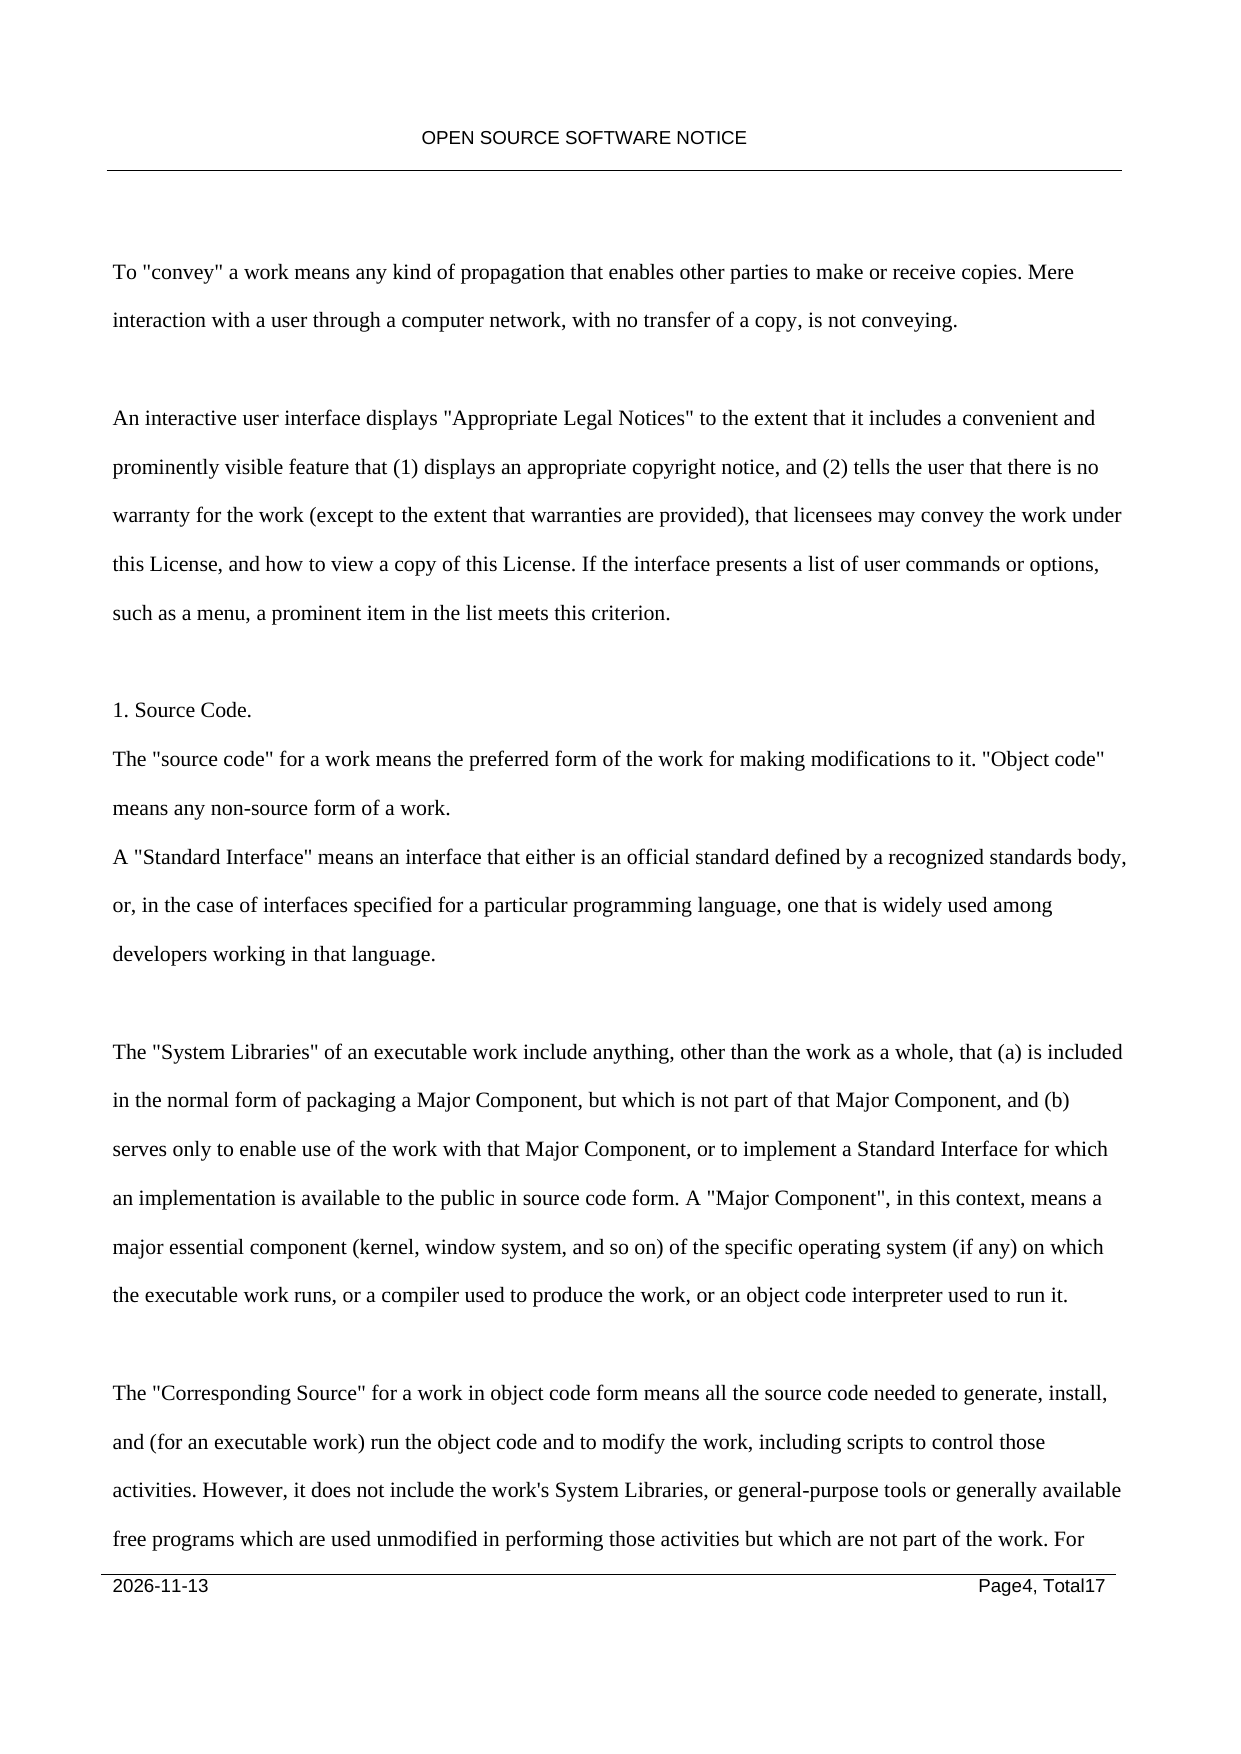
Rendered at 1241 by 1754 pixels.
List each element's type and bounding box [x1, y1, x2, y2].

text [112, 206, 1128, 1555]
